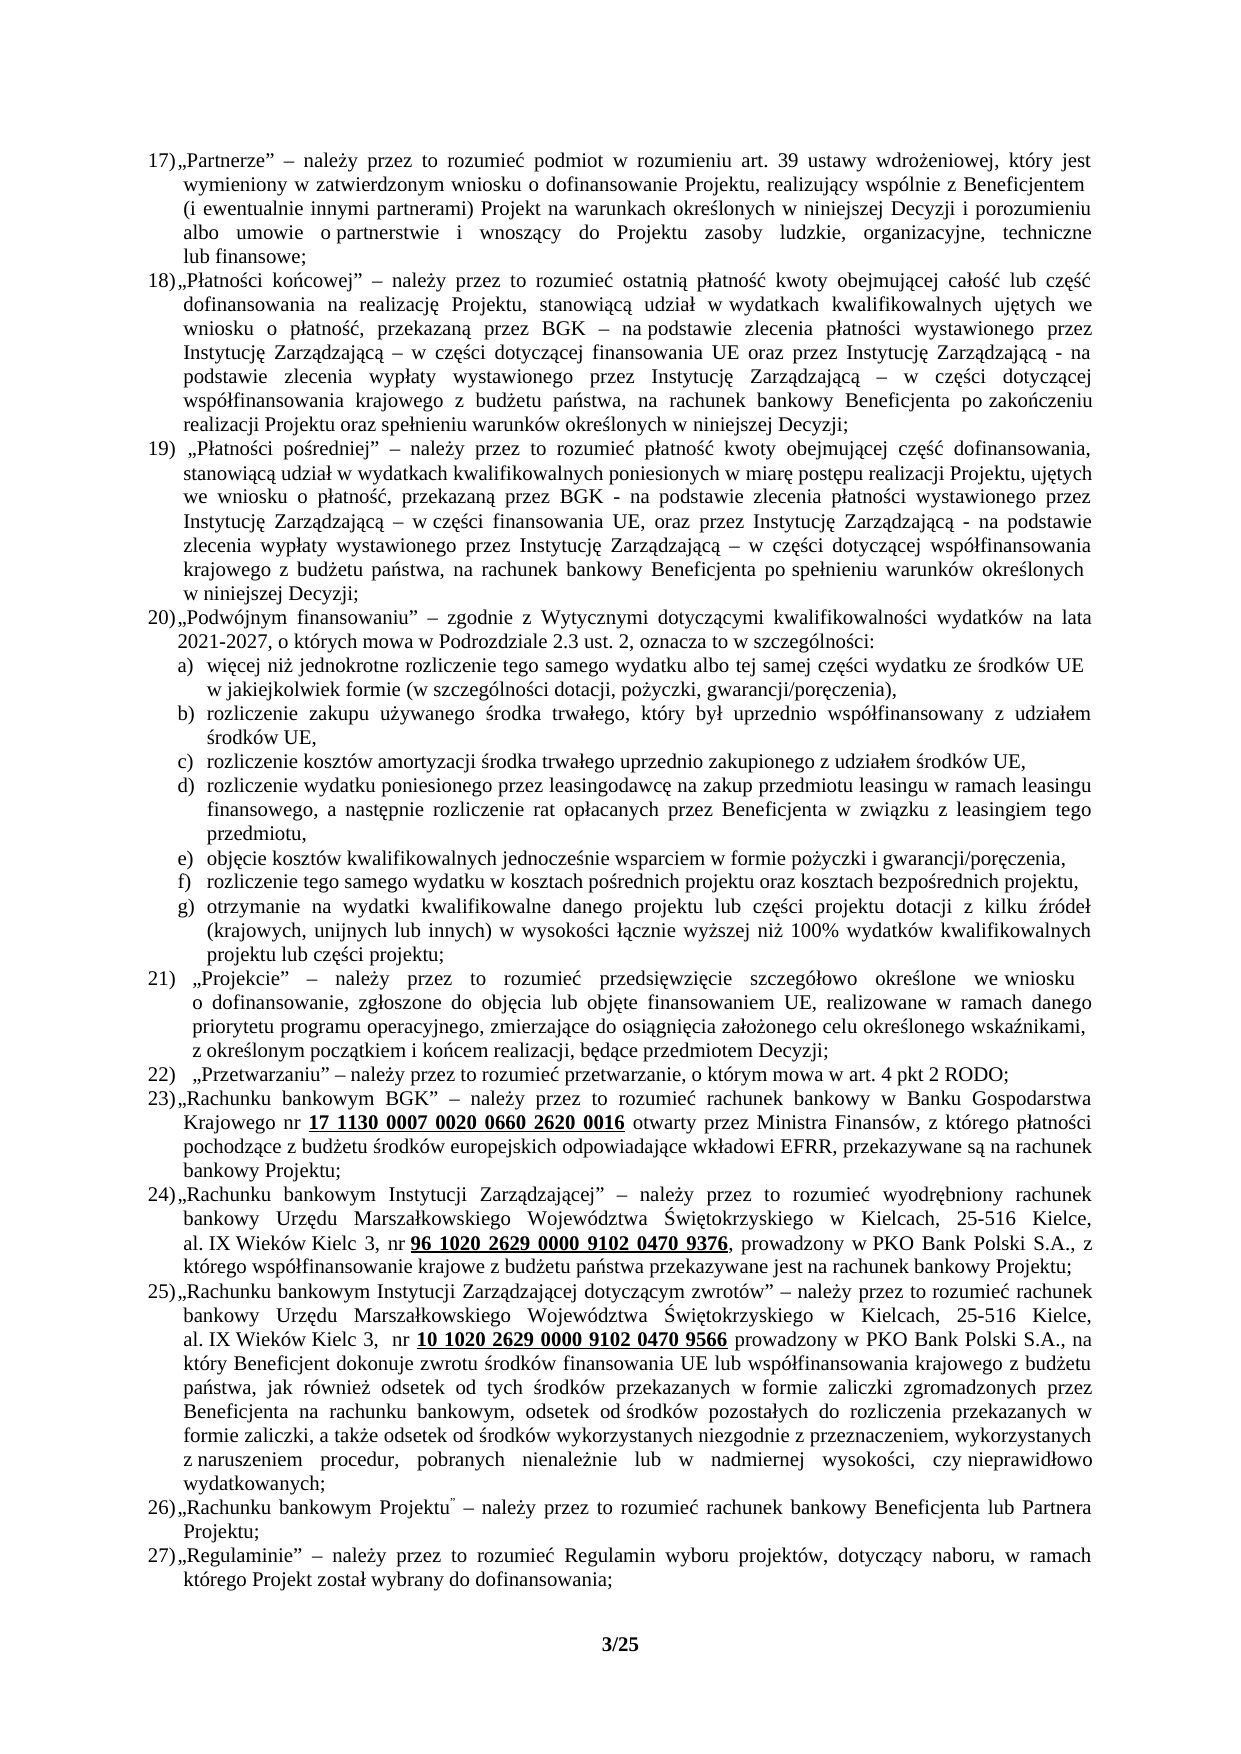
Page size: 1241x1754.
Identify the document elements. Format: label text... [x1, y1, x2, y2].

list „Regulaminie” – należy przez to rozumieć Regulamin wyboru projektów, dotyczący naboru, w ramach którego Projekt został wybrany do dofinansowania; [148, 1543, 1093, 1591]
text d) rozliczenie wydatku poniesionego przez leasingodawcę na zakup przedmiotu leasingu w ramach leasingu finansowego, a następnie rozliczenie rat opłacanych przez Beneficjenta w związku z leasingiem tego przedmiotu, [177, 773, 1093, 845]
list „Płatności pośredniej” – należy przez to rozumieć płatność kwoty obejmującej część dofinansowania, stanowiącą udział w wydatkach kwalifikowalnych poniesionych w miarę postępu realizacji Projektu, ujętych we wniosku o płatność, przekazaną przez BGK - na podstawie zlecenia płatności wystawionego przez Instytucję Zarządzającą – w części finansowania UE, oraz przez Instytucję Zarządzającą - na podstawie zlecenia wypłaty wystawionego przez Instytucję Zarządzającą – w części dotyczącej współfinansowania krajowego z budżetu państwa, na rachunek bankowy Beneficjenta po spełnieniu warunków określonych w niniejszej Decyzji; [148, 436, 1093, 605]
text b) rozliczenie zakupu używanego środka trwałego, który był uprzednio współfinansowany z udziałem środków UE, [177, 701, 1093, 749]
list „Rachunku bankowym Projektu” – należy przez to rozumieć rachunek bankowy Beneficjenta lub Partnera Projektu; [148, 1495, 1093, 1543]
text f) rozliczenie tego samego wydatku w kosztach pośrednich projektu oraz kosztach bezpośrednich projektu, [177, 869, 1093, 893]
list „Rachunku bankowym Instytucji Zarządzającej” – należy przez to rozumieć wyodrębniony rachunek bankowy Urzędu Marszałkowskiego Województwa Świętokrzyskiego w Kielcach, 25-516 Kielce, al. IX Wieków Kielc 3, nr 96 1020 2629 0000 9102 0470 9376, prowadzony w PKO Bank Polski S.A., z którego współfinansowanie krajowe z budżetu państwa przekazywane jest na rachunek bankowy Projektu; [148, 1182, 1093, 1278]
text a) więcej niż jednokrotne rozliczenie tego samego wydatku albo tej samej części wydatku ze środków UE w jakiejkolwiek formie (w szczególności dotacji, pożyczki, gwarancji/poręczenia), [177, 653, 1093, 701]
list „Podwójnym finansowaniu” – zgodnie z Wytycznymi dotyczącymi kwalifikowalności wydatków na lata 2021-2027, o których mowa w Podrozdziale 2.3 ust. 2, oznacza to w szczególności: [148, 605, 1093, 653]
list „Rachunku bankowym Instytucji Zarządzającej dotyczącym zwrotów” – należy przez to rozumieć rachunek bankowy Urzędu Marszałkowskiego Województwa Świętokrzyskiego w Kielcach, 25-516 Kielce, al. IX Wieków Kielc 3, nr 10 1020 2629 0000 9102 0470 9566 prowadzony w PKO Bank Polski S.A., na który Beneficjent dokonuje zwrotu środków finansowania UE lub współfinansowania krajowego z budżetu państwa, jak również odsetek od tych środków przekazanych w formie zaliczki zgromadzonych przez Beneficjenta na rachunku bankowym, odsetek od środków pozostałych do rozliczenia przekazanych w formie zaliczki, a także odsetek od środków wykorzystanych niezgodnie z przeznaczeniem, wykorzystanych z naruszeniem procedur, pobranych nienależnie lub w nadmiernej wysokości, czy nieprawidłowo wydatkowanych; [148, 1278, 1093, 1495]
list „Partnerze” – należy przez to rozumieć podmiot w rozumieniu art. 39 ustawy wdrożeniowej, który jest wymieniony w zatwierdzonym wniosku o dofinansowanie Projektu, realizujący wspólnie z Beneficjentem (i ewentualnie innymi partnerami) Projekt na warunkach określonych w niniejszej Decyzji i porozumieniu albo umowie o partnerstwie i wnoszący do Projektu zasoby ludzkie, organizacyjne, techniczne lub finansowe; [148, 148, 1093, 268]
list „Płatności końcowej” – należy przez to rozumieć ostatnią płatność kwoty obejmującej całość lub część dofinansowania na realizację Projektu, stanowiącą udział w wydatkach kwalifikowalnych ujętych we wniosku o płatność, przekazaną przez BGK – na podstawie zlecenia płatności wystawionego przez Instytucję Zarządzającą – w części dotyczącej finansowania UE oraz przez Instytucję Zarządzającą - na podstawie zlecenia wypłaty wystawionego przez Instytucję Zarządzającą – w części dotyczącej współfinansowania krajowego z budżetu państwa, na rachunek bankowy Beneficjenta po zakończeniu realizacji Projektu oraz spełnieniu warunków określonych w niniejszej Decyzji; [148, 268, 1093, 436]
list „Projekcie” – należy przez to rozumieć przedsięwzięcie szczegółowo określone we wniosku o dofinansowanie, zgłoszone do objęcia lub objęte finansowaniem UE, realizowane w ramach danego priorytetu programu operacyjnego, zmierzające do osiągnięcia założonego celu określonego wskaźnikami, z określonym początkiem i końcem realizacji, będące przedmiotem Decyzji; [148, 966, 1093, 1062]
text e) objęcie kosztów kwalifikowalnych jednocześnie wsparciem w formie pożyczki i gwarancji/poręczenia, [177, 845, 1093, 869]
text g) otrzymanie na wydatki kwalifikowalne danego projektu lub części projektu dotacji z kilku źródeł (krajowych, unijnych lub innych) w wysokości łącznie wyższej niż 100% wydatków kwalifikowalnych projektu lub części projektu; [177, 893, 1093, 966]
list „Przetwarzaniu” – należy przez to rozumieć przetwarzanie, o którym mowa w art. 4 pkt 2 RODO; [148, 1062, 1093, 1086]
list „Rachunku bankowym BGK” – należy przez to rozumieć rachunek bankowy w Banku Gospodarstwa Krajowego nr 17 1130 0007 0020 0660 2620 0016 otwarty przez Ministra Finansów, z którego płatności pochodzące z budżetu środków europejskich odpowiadające wkładowi EFRR, przekazywane są na rachunek bankowy Projektu; [148, 1086, 1093, 1182]
text c) rozliczenie kosztów amortyzacji środka trwałego uprzednio zakupionego z udziałem środków UE, [177, 749, 1093, 773]
